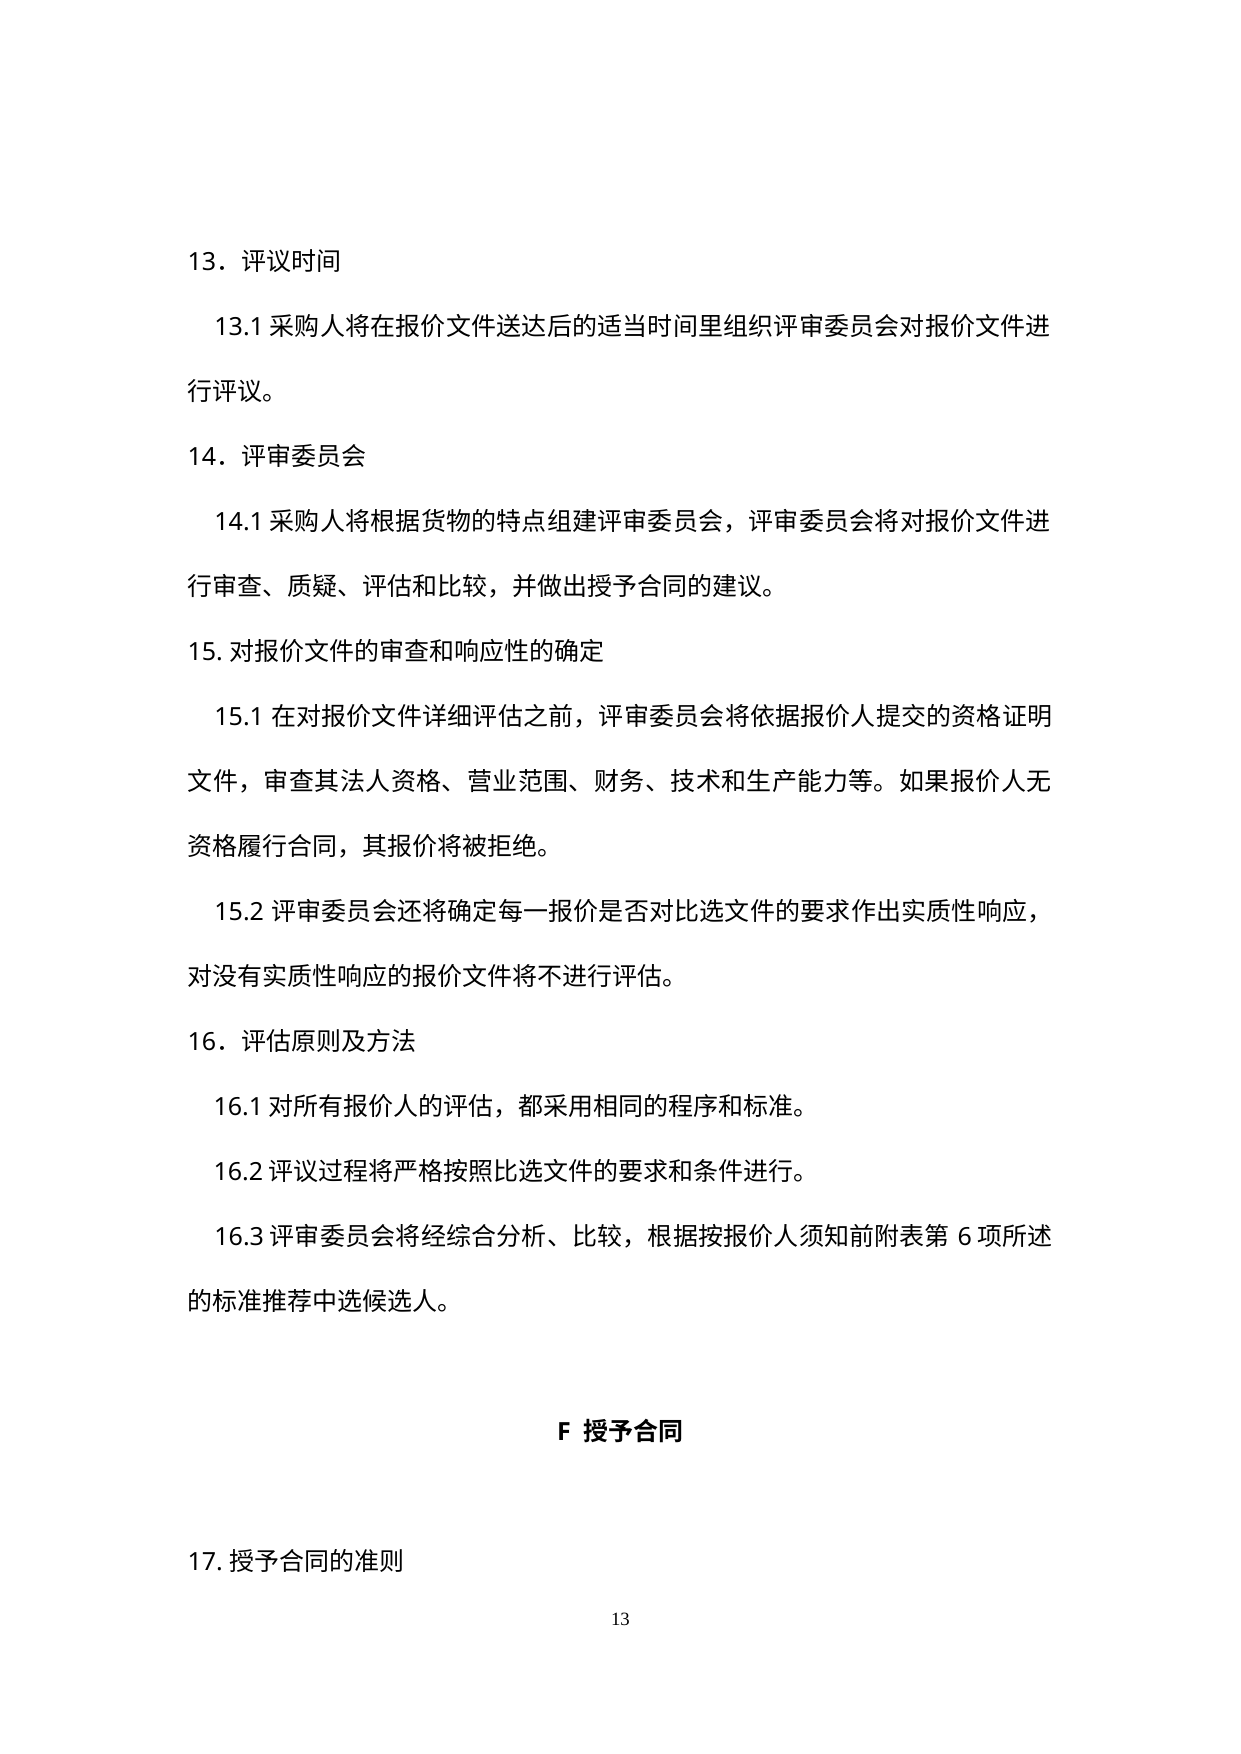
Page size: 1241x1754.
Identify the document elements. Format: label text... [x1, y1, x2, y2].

text 13.1采购人将在报价文件送达后的适当时间里组织评审委员会对报价文件进行评议。 [187, 292, 1053, 422]
text F 授予合同 [187, 1397, 1053, 1462]
text 14.1采购人将根据货物的特点组建评审委员会，评审委员会将对报价文件进行审查、质疑、评估和比较，并做出授予合同的建议。 [187, 487, 1053, 617]
text 16.3评审委员会将经综合分析、比较，根据按报价人须知前附表第6项所述的标准推荐中选候选人。 [187, 1202, 1053, 1332]
text 16．评估原则及方法 [187, 1007, 1053, 1072]
text 14．评审委员会 [187, 422, 1053, 487]
text 16.2评议过程将严格按照比选文件的要求和条件进行。 [187, 1137, 1053, 1202]
text 15. 对报价文件的审查和响应性的确定 [187, 617, 1053, 682]
text 16.1对所有报价人的评估，都采用相同的程序和标准。 [187, 1072, 1053, 1137]
text 15.2 评审委员会还将确定每一报价是否对比选文件的要求作出实质性响应，对没有实质性响应的报价文件将不进行评估。 [187, 877, 1053, 1007]
text 15.1 在对报价文件详细评估之前，评审委员会将依据报价人提交的资格证明文件，审查其法人资格、营业范围、财务、技术和生产能力等。如果报价人无资格履行合同，其报价将被拒绝。 [187, 682, 1053, 877]
text 17. 授予合同的准则 [187, 1527, 1053, 1592]
text 13．评议时间 [187, 227, 1053, 292]
